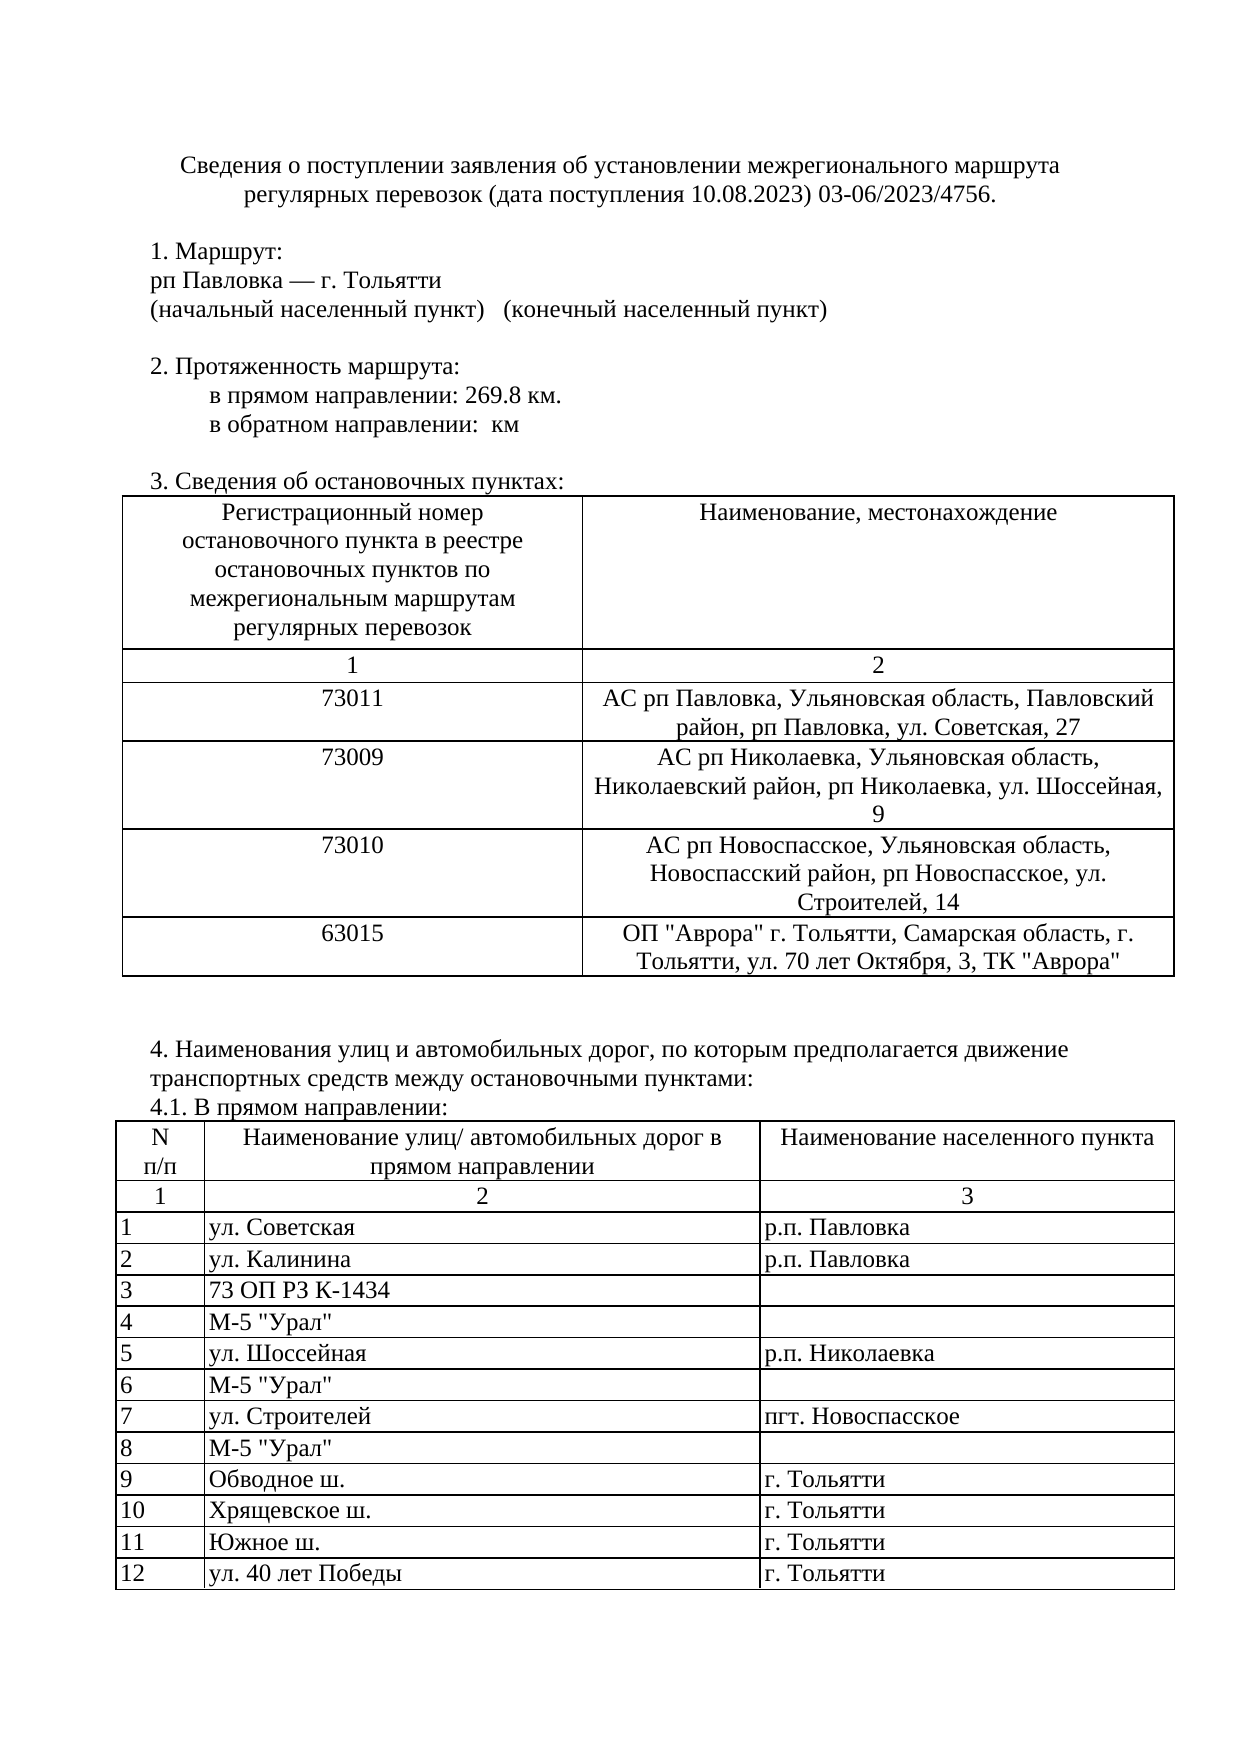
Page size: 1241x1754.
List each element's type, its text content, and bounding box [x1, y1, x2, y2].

table_header Регистрационный номер остановочного пункта в реестре остановочных пунктов по межрегиональным маршрутам регулярных перевозок [123, 497, 582, 648]
table_cell М-5 "Урал" [205, 1433, 759, 1463]
table_cell 3 [117, 1276, 204, 1305]
table_cell М-5 "Урал" [205, 1307, 759, 1337]
table_cell 11 [117, 1527, 204, 1557]
table_cell пгт. Новоспасское [761, 1401, 1174, 1431]
table_cell [761, 1276, 1174, 1305]
table_cell 1 [123, 650, 582, 681]
text 2. Протяженность маршрута: [150, 351, 1090, 380]
table_cell г. Тольятти [761, 1527, 1174, 1557]
table_cell [761, 1370, 1174, 1400]
table_cell 10 [117, 1496, 204, 1526]
table_cell р.п. Павловка [761, 1244, 1174, 1274]
table_cell г. Тольятти [761, 1496, 1174, 1526]
table_cell 4 [117, 1307, 204, 1337]
table_header Наименование улиц/ автомобильных дорог в прямом направлении [205, 1122, 759, 1179]
table_cell АС рп Николаевка, Ульяновская область, Николаевский район, рп Николаевка, ул. Шоссейная, 9 [583, 742, 1173, 828]
table_cell 9 [117, 1464, 204, 1494]
table_cell ул. Советская [205, 1213, 759, 1242]
table_cell 2 [117, 1244, 204, 1274]
table_cell [761, 1433, 1174, 1463]
table_cell 63015 [123, 918, 582, 975]
table_cell 6 [117, 1370, 204, 1400]
text в обратном направлении: км [150, 409, 1090, 437]
table_cell 3 [761, 1181, 1174, 1211]
text Сведения о поступлении заявления об установлении межрегионального маршрута регулярных перевозок (дата поступления 10.08.2023) 03-06/2023/4756. [150, 150, 1090, 207]
table_cell ул. 40 лет Победы [205, 1559, 759, 1588]
table_cell АС рп Павловка, Ульяновская область, Павловский район, рп Павловка, ул. Советская, 27 [583, 683, 1173, 740]
text 4.1. В прямом направлении: [150, 1092, 1090, 1120]
text (начальный населенный пункт) (конечный населенный пункт) [150, 294, 1090, 322]
table_cell 7 [117, 1401, 204, 1431]
text рп Павловка — г. Тольятти [150, 265, 1090, 294]
table_cell АС рп Новоспасское, Ульяновская область, Новоспасский район, рп Новоспасское, ул. Строителей, 14 [583, 830, 1173, 916]
table_cell ОП "Аврора" г. Тольятти, Самарская область, г. Тольятти, ул. 70 лет Октября, 3, ТК "Аврора" [583, 918, 1173, 975]
table_cell Южное ш. [205, 1527, 759, 1557]
text 4. Наименования улиц и автомобильных дорог, по которым предполагается движение транспортных средств между остановочными пунктами: [150, 1034, 1090, 1092]
table_cell ул. Строителей [205, 1401, 759, 1431]
table_cell ул. Шоссейная [205, 1338, 759, 1368]
table_cell Хрящевское ш. [205, 1496, 759, 1526]
table_cell 1 [117, 1181, 204, 1211]
table_cell 5 [117, 1338, 204, 1368]
table_header Наименование, местонахождение [583, 497, 1173, 648]
table_cell ул. Калинина [205, 1244, 759, 1274]
table_cell г. Тольятти [761, 1464, 1174, 1494]
table_cell М-5 "Урал" [205, 1370, 759, 1400]
table_cell 2 [583, 650, 1173, 681]
table_cell 73010 [123, 830, 582, 916]
text 1. Маршрут: [150, 236, 1090, 265]
table_cell р.п. Николаевка [761, 1338, 1174, 1368]
table_cell р.п. Павловка [761, 1213, 1174, 1242]
table_cell 12 [117, 1559, 204, 1588]
table_cell 73011 [123, 683, 582, 740]
table_header Наименование населенного пункта [761, 1122, 1174, 1179]
text в прямом направлении: 269.8 км. [150, 380, 1090, 409]
table_header N п/п [117, 1122, 204, 1179]
table_cell 73009 [123, 742, 582, 828]
table_cell 1 [117, 1213, 204, 1242]
table_cell Обводное ш. [205, 1464, 759, 1494]
table_cell [761, 1307, 1174, 1337]
table_cell 2 [205, 1181, 759, 1211]
table_cell 73 ОП РЗ К-1434 [205, 1276, 759, 1305]
table_cell 8 [117, 1433, 204, 1463]
table_cell г. Тольятти [761, 1559, 1174, 1588]
text 3. Сведения об остановочных пунктах: [150, 466, 1090, 495]
